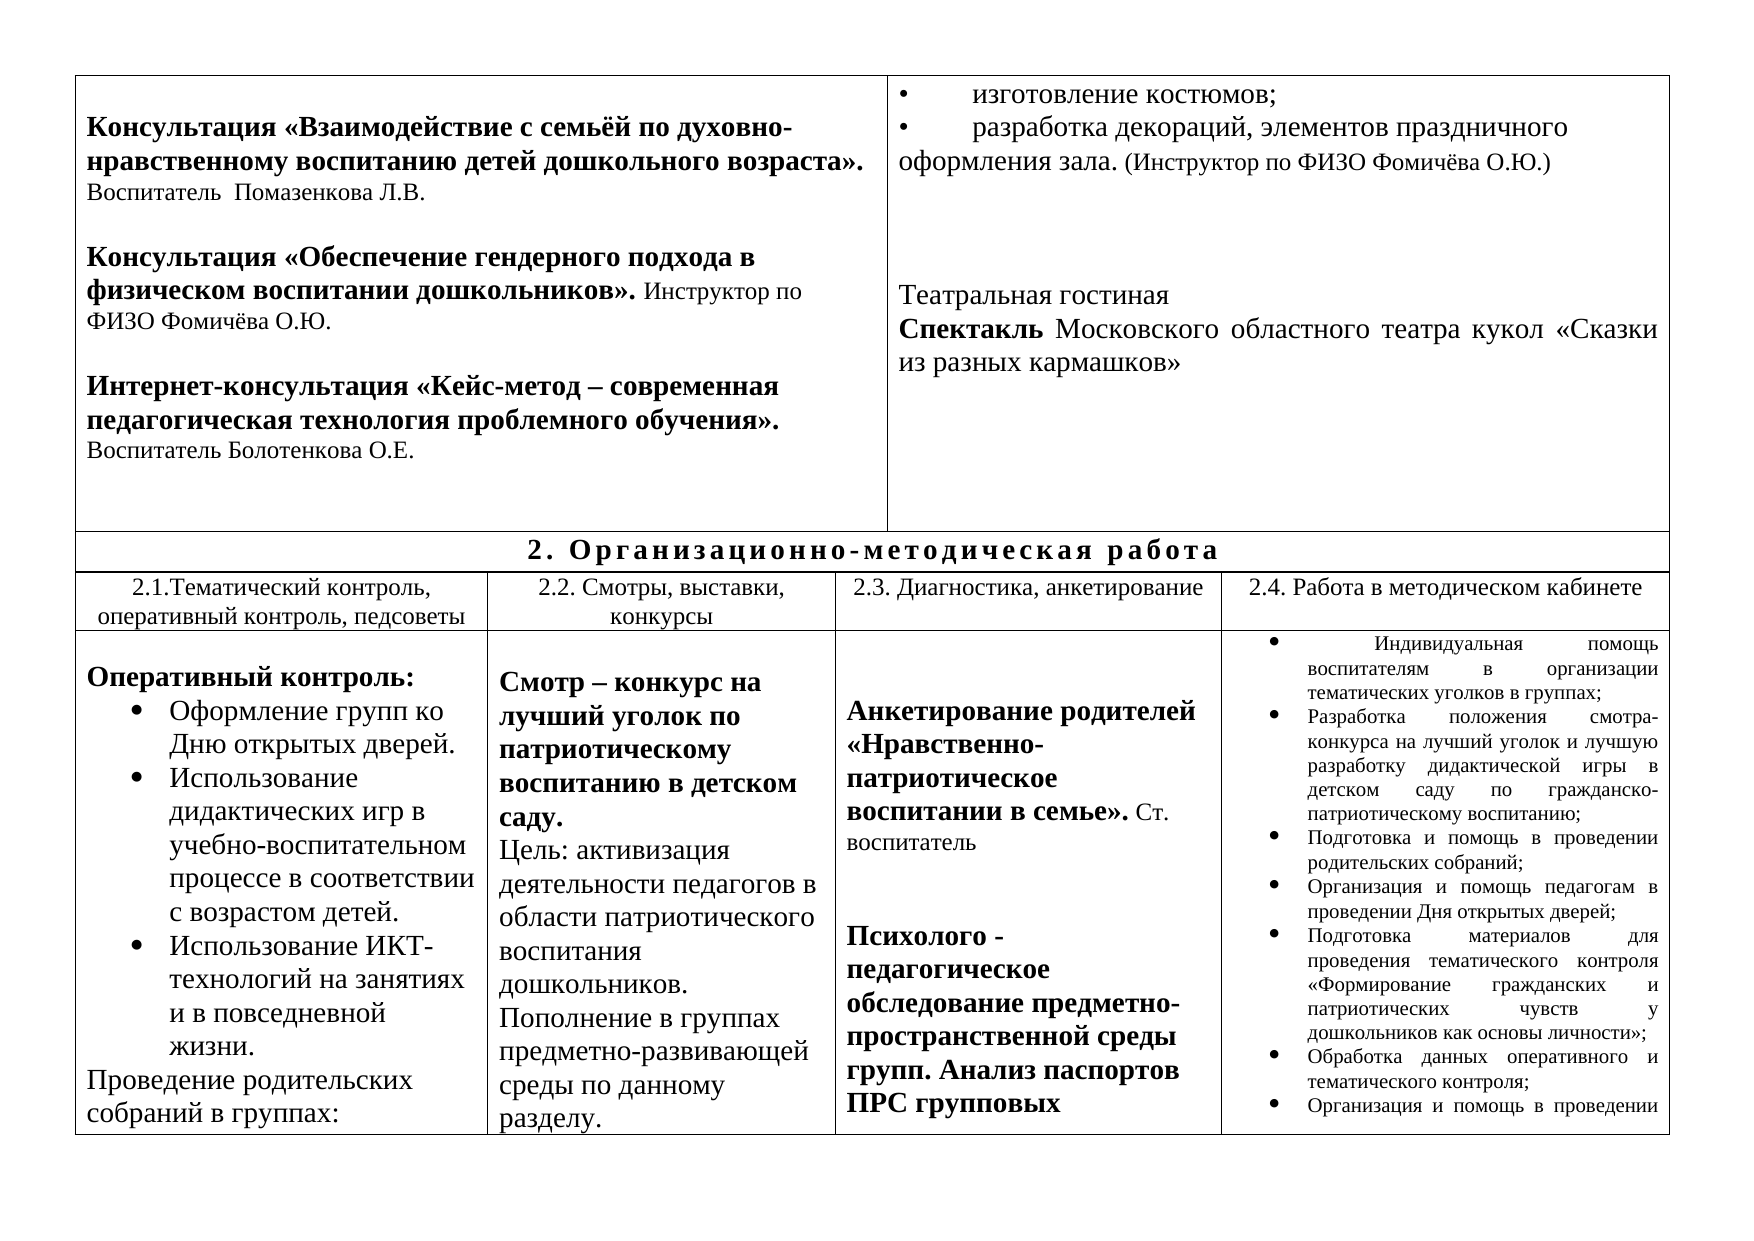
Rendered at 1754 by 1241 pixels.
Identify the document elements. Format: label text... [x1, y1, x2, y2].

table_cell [76, 76, 887, 531]
table_cell 2.4. Работа в методическом кабинете [1222, 573, 1669, 630]
table_cell 2. Организационно-методическая работа [76, 532, 1669, 571]
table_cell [888, 76, 1669, 531]
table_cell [836, 631, 1221, 1134]
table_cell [488, 631, 835, 1134]
table_cell 2.1.Тематический контроль, оперативный контроль, педсоветы [76, 573, 487, 630]
table_cell 2.3. Диагностика, анкетирование [836, 573, 1221, 630]
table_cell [76, 631, 487, 1134]
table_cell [1222, 631, 1669, 1134]
table_cell 2.2. Смотры, выставки, конкурсы [488, 573, 835, 630]
